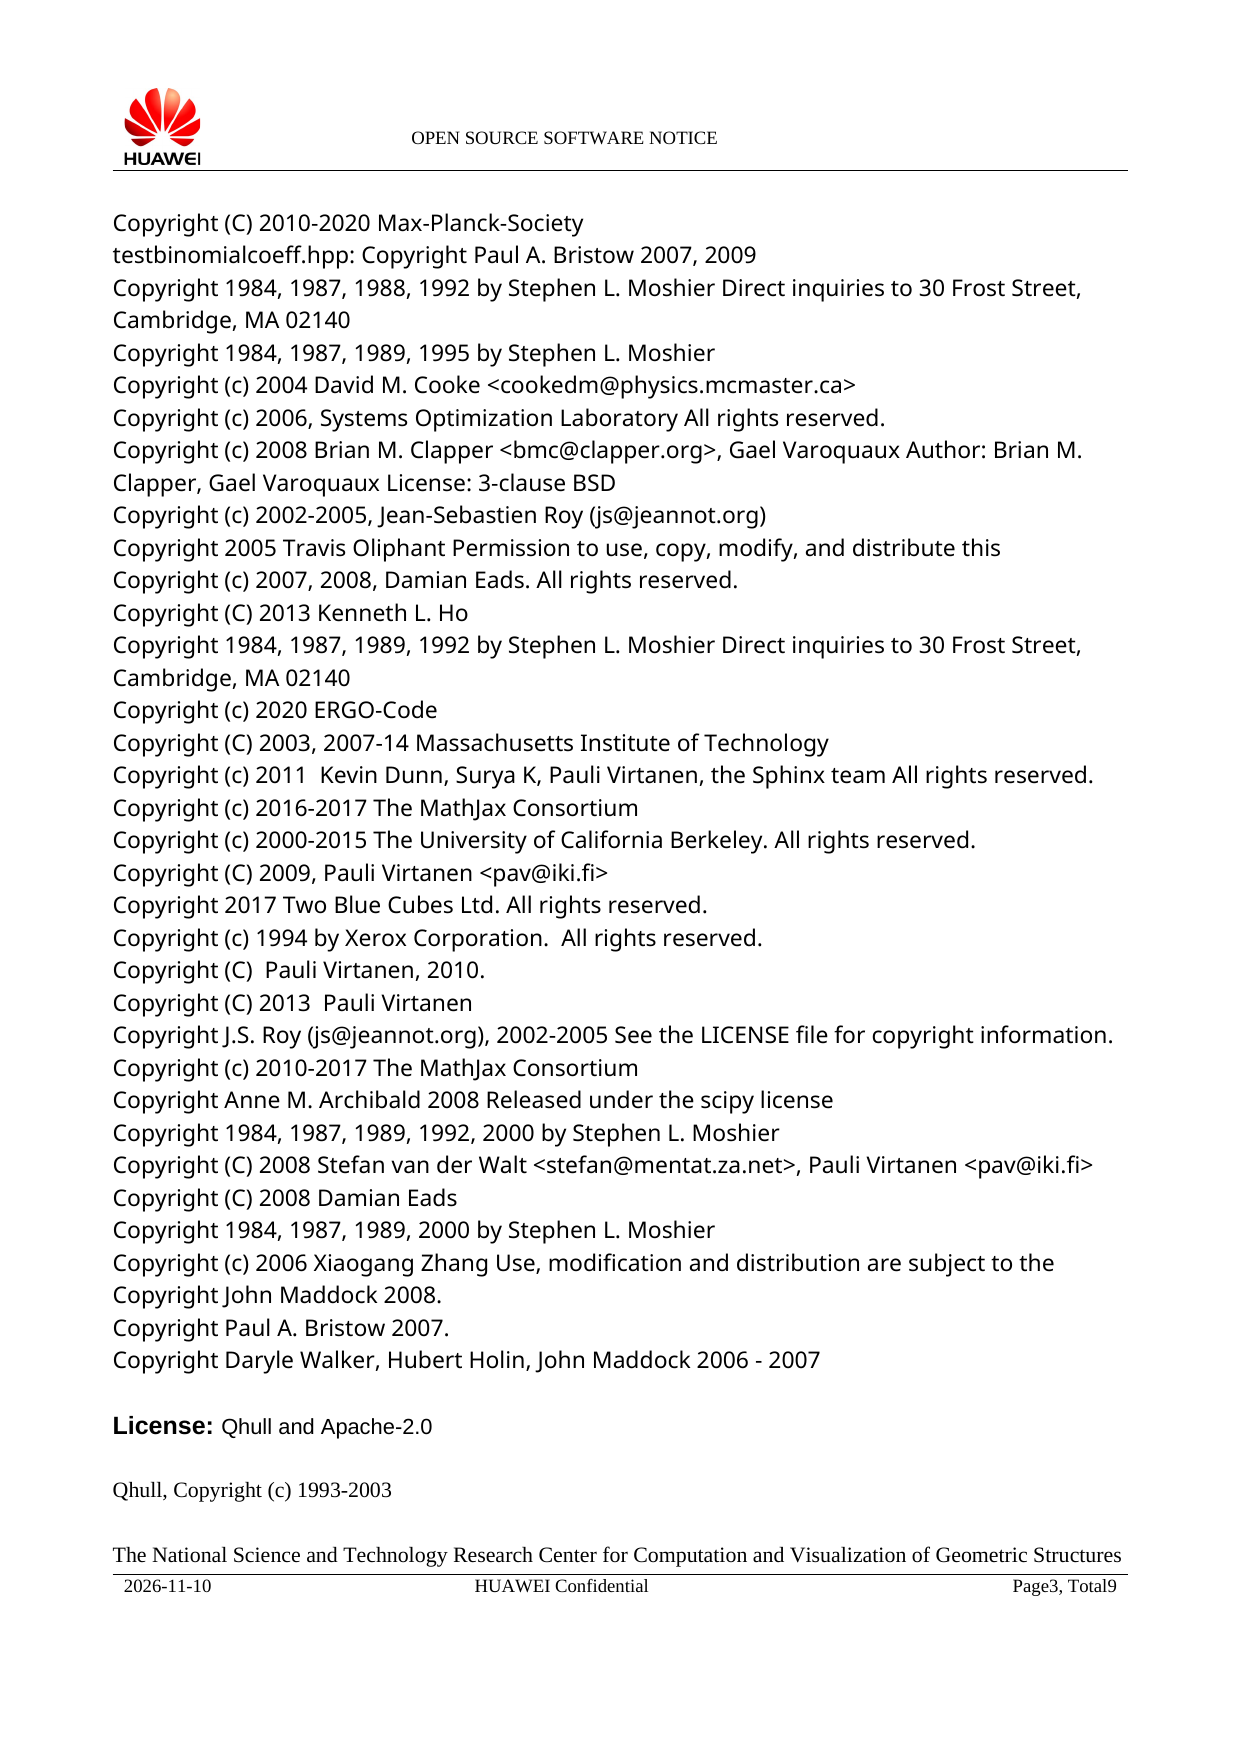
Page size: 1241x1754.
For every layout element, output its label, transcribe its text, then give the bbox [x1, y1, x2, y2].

text License: Qhull and Apache-2.0 [112, 1409, 1128, 1441]
picture [124, 88, 201, 165]
text Qhull, Copyright (c) 1993-2003 [112, 1441, 1128, 1506]
